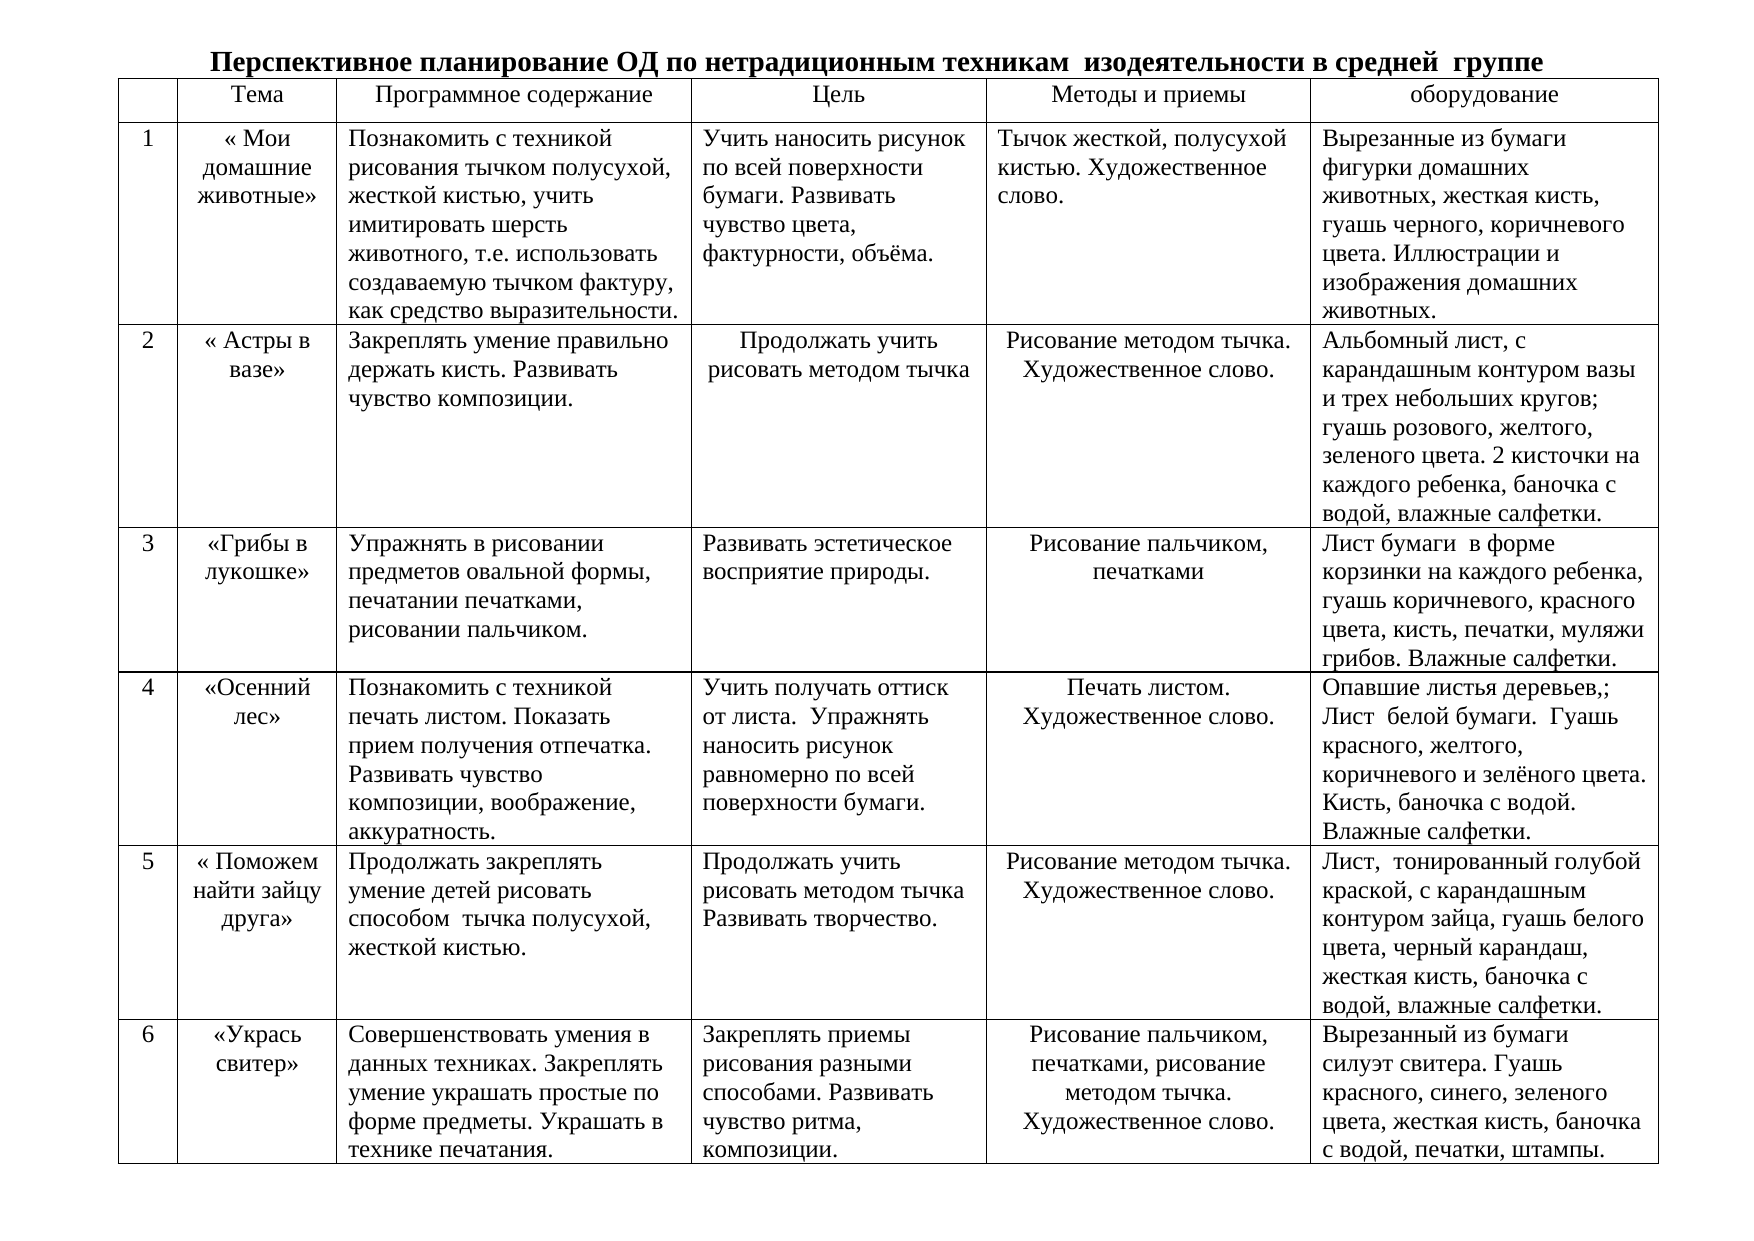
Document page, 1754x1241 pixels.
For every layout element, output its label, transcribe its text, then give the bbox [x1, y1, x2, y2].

table_cell Рисование методом тычка. Художественное слово. [987, 846, 1310, 1018]
table_cell « Мои домашние животные» [178, 123, 336, 324]
table_cell Лист бумаги в форме корзинки на каждого ребенка, гуашь коричневого, красного цвета, кисть, печатки, муляжи грибов. Влажные салфетки. [1311, 528, 1658, 671]
table_cell Рисование методом тычка. Художественное слово. [987, 325, 1310, 527]
table_cell Вырезанные из бумаги фигурки домашних животных, жесткая кисть, гуашь черного, коричневого цвета. Иллюстрации и изображения домашних животных. [1311, 123, 1658, 324]
table_cell 1 [119, 123, 177, 324]
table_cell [692, 1020, 986, 1163]
table_cell «Осенний лес» [178, 673, 336, 845]
table_cell Продолжать учить рисовать методом тычка Развивать творчество. [692, 846, 986, 1018]
text Перспективное планирование ОД по нетрадиционным техникам изодеятельности в средней группе [118, 44, 1636, 78]
table_cell «Укрась свитер» [178, 1020, 336, 1163]
table_header оборудование [1311, 79, 1658, 122]
table_cell Продолжать закреплять умение детей рисовать способом тычка полусухой, жесткой кистью. [337, 846, 691, 1018]
table_cell Печать листом. Художественное слово. [987, 673, 1310, 845]
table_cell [987, 1020, 1310, 1163]
table_cell 6 [119, 1020, 177, 1163]
table_cell 4 [119, 673, 177, 845]
table_cell Продолжать учить рисовать методом тычка [692, 325, 986, 527]
table_cell « Поможем найти зайцу друга» [178, 846, 336, 1018]
table_cell Учить наносить рисунок по всей поверхности бумаги. Развивать чувство цвета, фактурности, объёма. [692, 123, 986, 324]
table_cell Познакомить с техникой рисования тычком полусухой, жесткой кистью, учить имитировать шерсть животного, т.е. использовать создаваемую тычком фактуру, как средство выразительности. [337, 123, 691, 324]
table_cell 2 [119, 325, 177, 527]
table_cell Учить получать оттиск от листа. Упражнять наносить рисунок равномерно по всей поверхности бумаги. [692, 673, 986, 845]
table_cell Альбомный лист, с карандашным контуром вазы и трех небольших кругов; гуашь розового, желтого, зеленого цвета. 2 кисточки на каждого ребенка, баночка с водой, влажные салфетки. [1311, 325, 1658, 527]
table_cell Закреплять умение правильно держать кисть. Развивать чувство композиции. [337, 325, 691, 527]
table_cell Познакомить с техникой печать листом. Показать прием получения отпечатка. Развивать чувство композиции, воображение, аккуратность. [337, 673, 691, 845]
table_cell Тычок жесткой, полусухой кистью. Художественное слово. [987, 123, 1310, 324]
table_header [119, 79, 177, 122]
table_cell Упражнять в рисовании предметов овальной формы, печатании печатками, рисовании пальчиком. [337, 528, 691, 671]
table_cell Развивать эстетическое восприятие природы. [692, 528, 986, 671]
table_header Тема [178, 79, 336, 122]
table_cell Рисование пальчиком, печатками [987, 528, 1310, 671]
table_cell 5 [119, 846, 177, 1018]
table_header Программное содержание [337, 79, 691, 122]
table_cell Лист, тонированный голубой краской, с карандашным контуром зайца, гуашь белого цвета, черный карандаш, жесткая кисть, баночка с водой, влажные салфетки. [1311, 846, 1658, 1018]
table_cell «Грибы в лукошке» [178, 528, 336, 671]
table_cell 3 [119, 528, 177, 671]
table_cell « Астры в вазе» [178, 325, 336, 527]
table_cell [1311, 1020, 1658, 1163]
table_header Методы и приемы [987, 79, 1310, 122]
table_cell Опавшие листья деревьев,; Лист белой бумаги. Гуашь красного, желтого, коричневого и зелёного цвета. Кисть, баночка с водой. Влажные салфетки. [1311, 673, 1658, 845]
table_header Цель [692, 79, 986, 122]
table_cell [337, 1020, 691, 1163]
